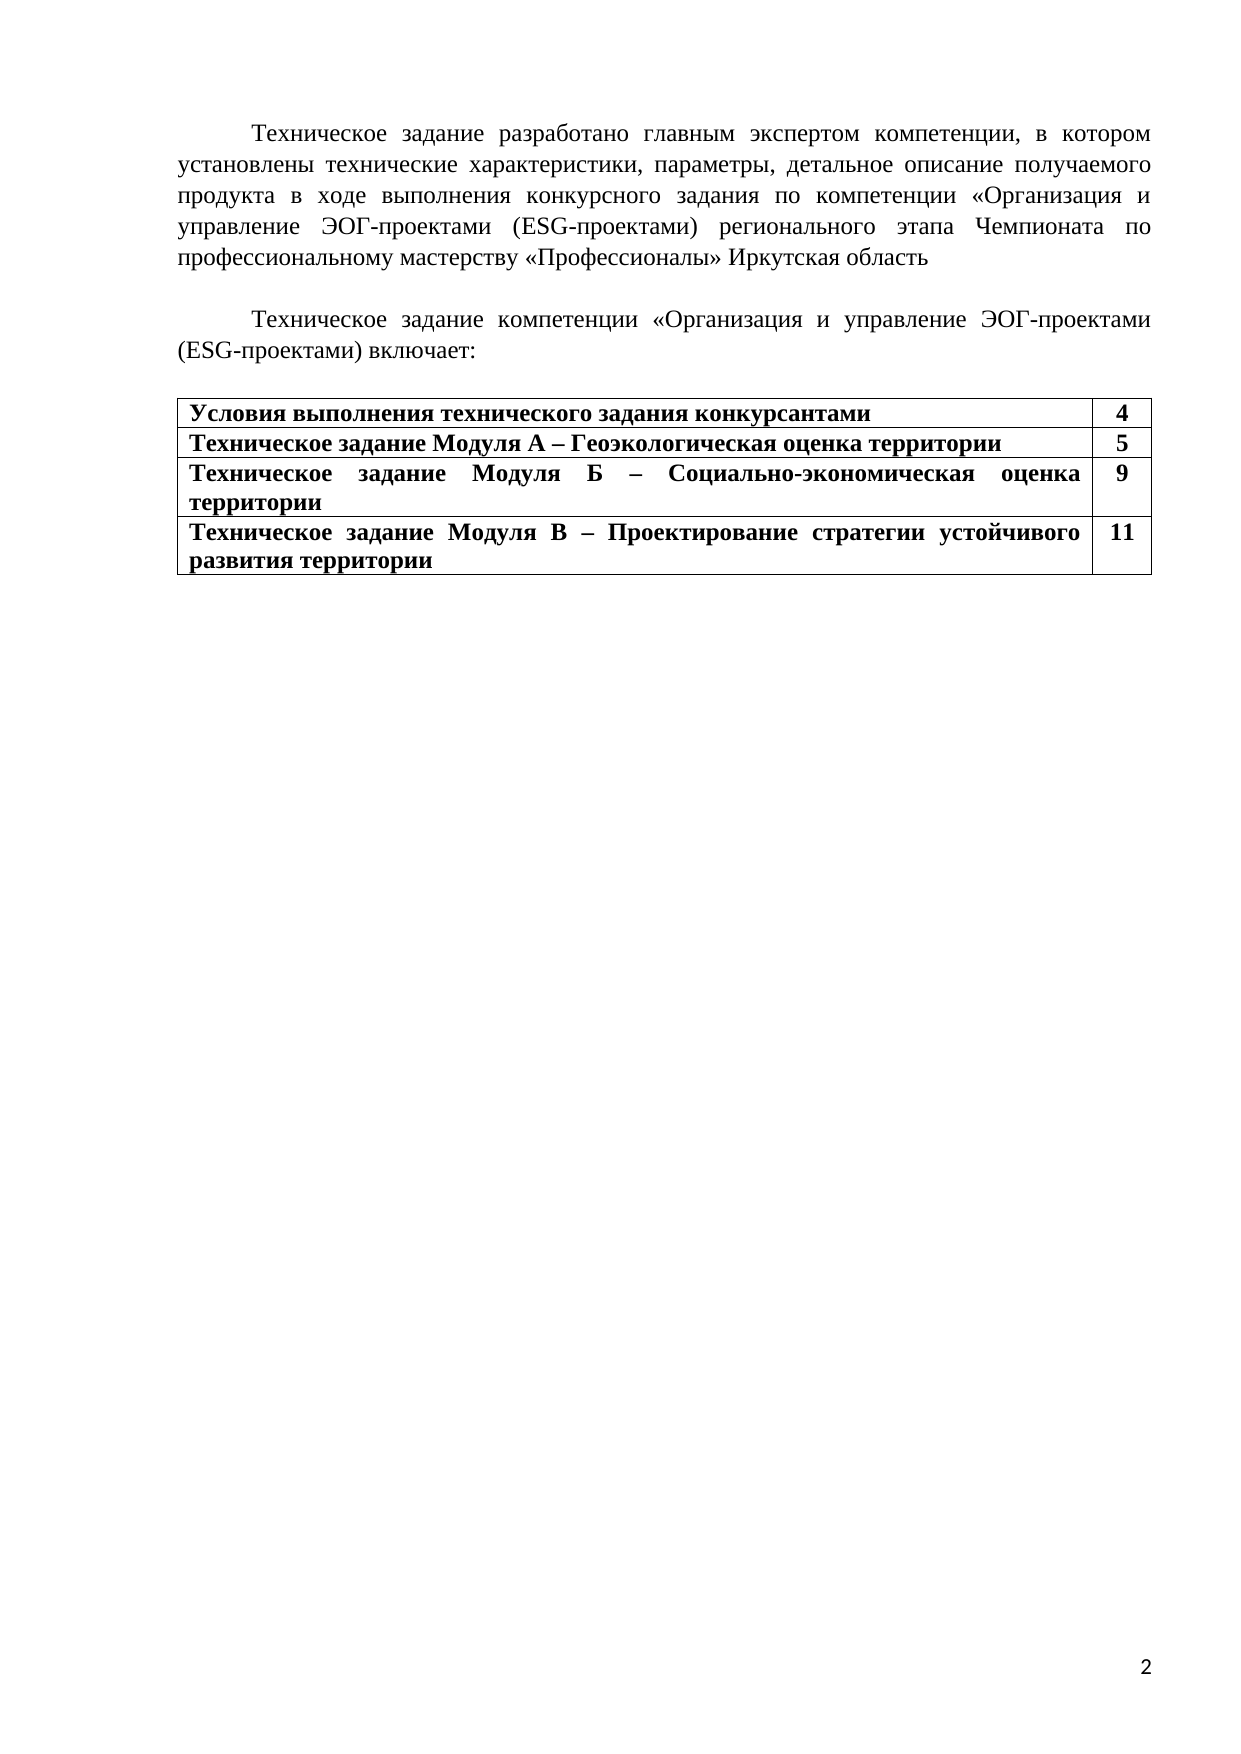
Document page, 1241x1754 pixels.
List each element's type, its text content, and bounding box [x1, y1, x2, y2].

table_cell 11 [1093, 517, 1151, 574]
table_cell Техническое задание Модуля A – Геоэкологическая оценка территории [178, 428, 1092, 457]
table_cell 5 [1093, 428, 1151, 457]
table_cell 9 [1093, 458, 1151, 516]
table_header 4 [1093, 399, 1151, 427]
table_cell Техническое задание Модуля В – Проектирование стратегии устойчивого развития территории [178, 517, 1092, 574]
text Техническое задание разработано главным экспертом компетенции, в котором установлены технические характеристики, параметры, детальное описание получаемого продукта в ходе выполнения конкурсного задания по компетенции «Организация и управление ЭОГ-проектами (ESG-проектами) регионального этапа Чемпионата по профессиональному мастерству «Профессионалы» Иркутская область [177, 118, 1152, 271]
table_header Условия выполнения технического задания конкурсантами [178, 399, 1092, 427]
table_cell Техническое задание Модуля Б – Социально-экономическая оценка территории [178, 458, 1092, 516]
text Техническое задание компетенции «Организация и управление ЭОГ-проектами (ESG-проектами) включает: [177, 304, 1152, 364]
